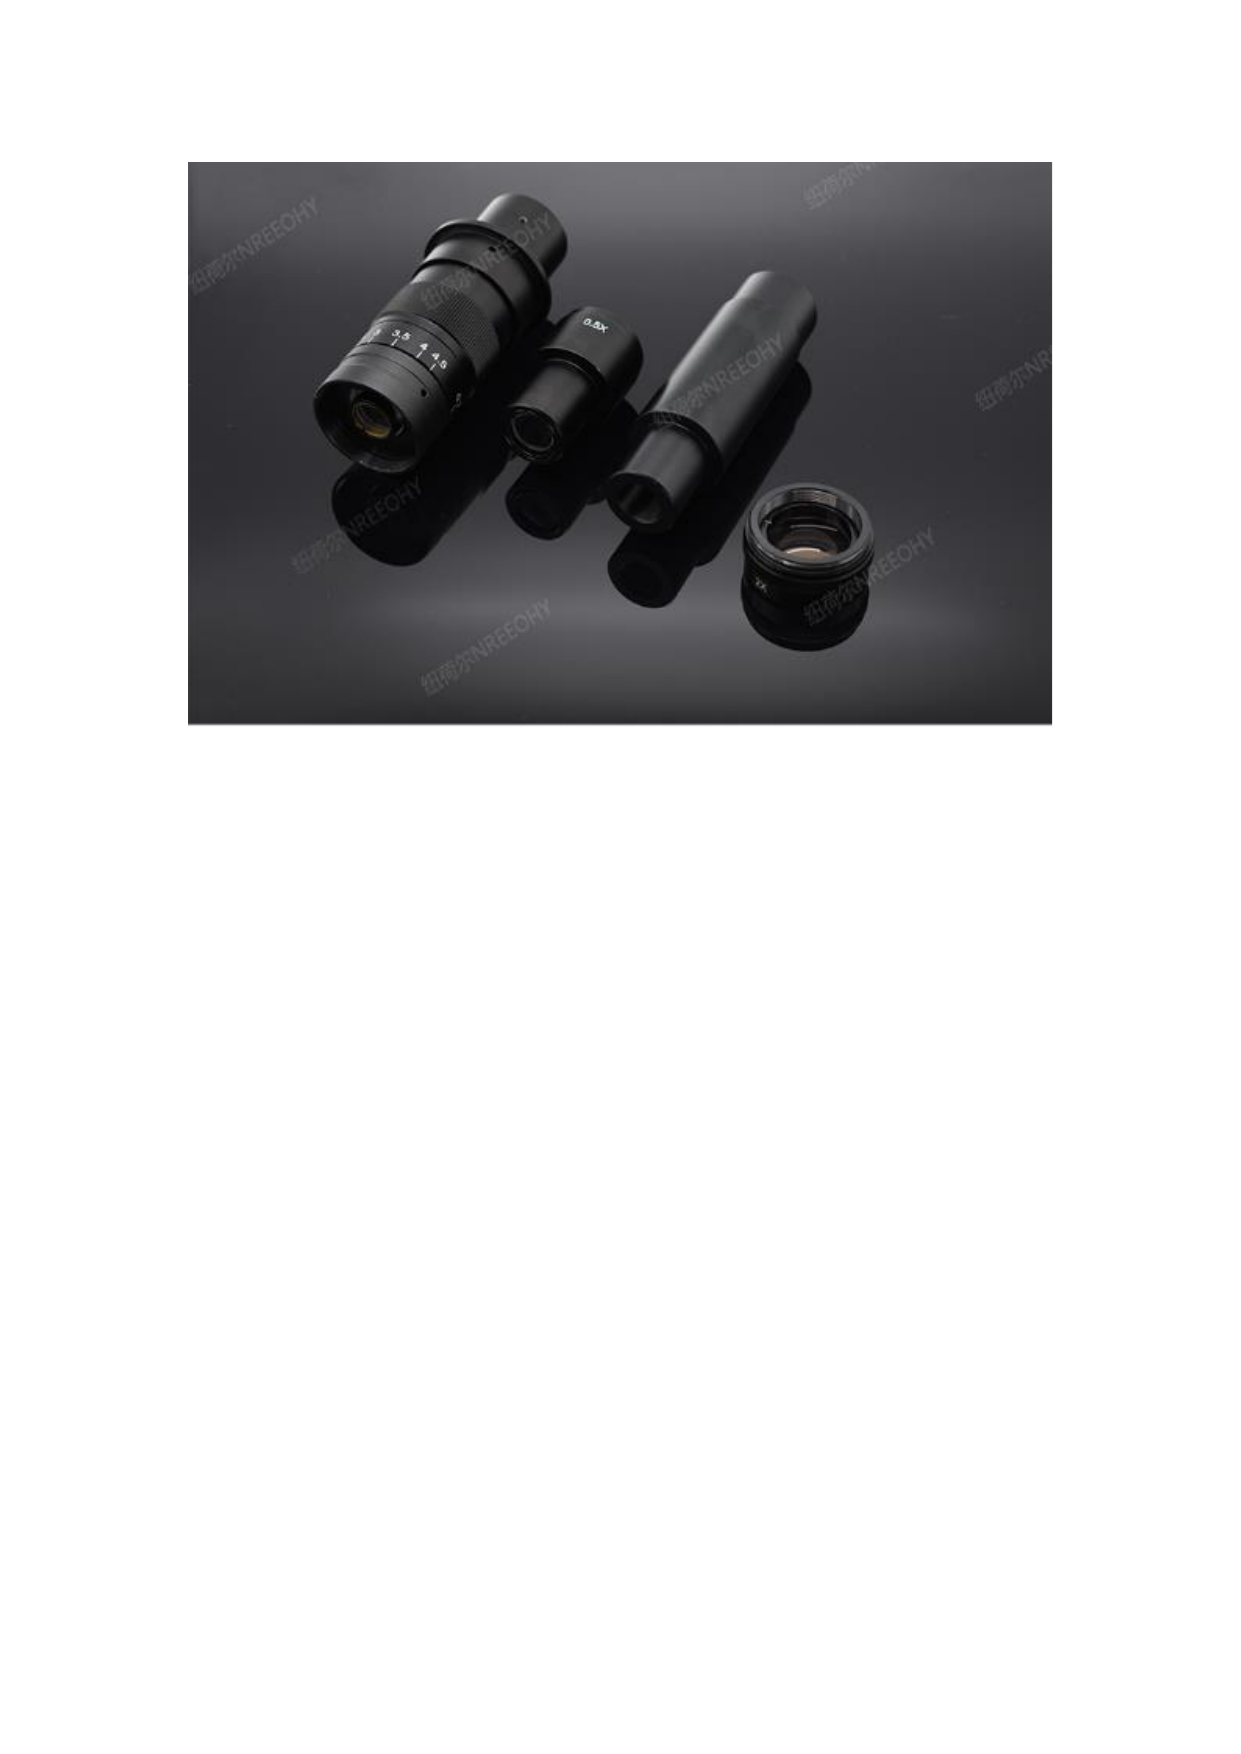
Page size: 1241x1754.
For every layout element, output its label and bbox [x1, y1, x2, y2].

picture [188, 162, 1053, 727]
